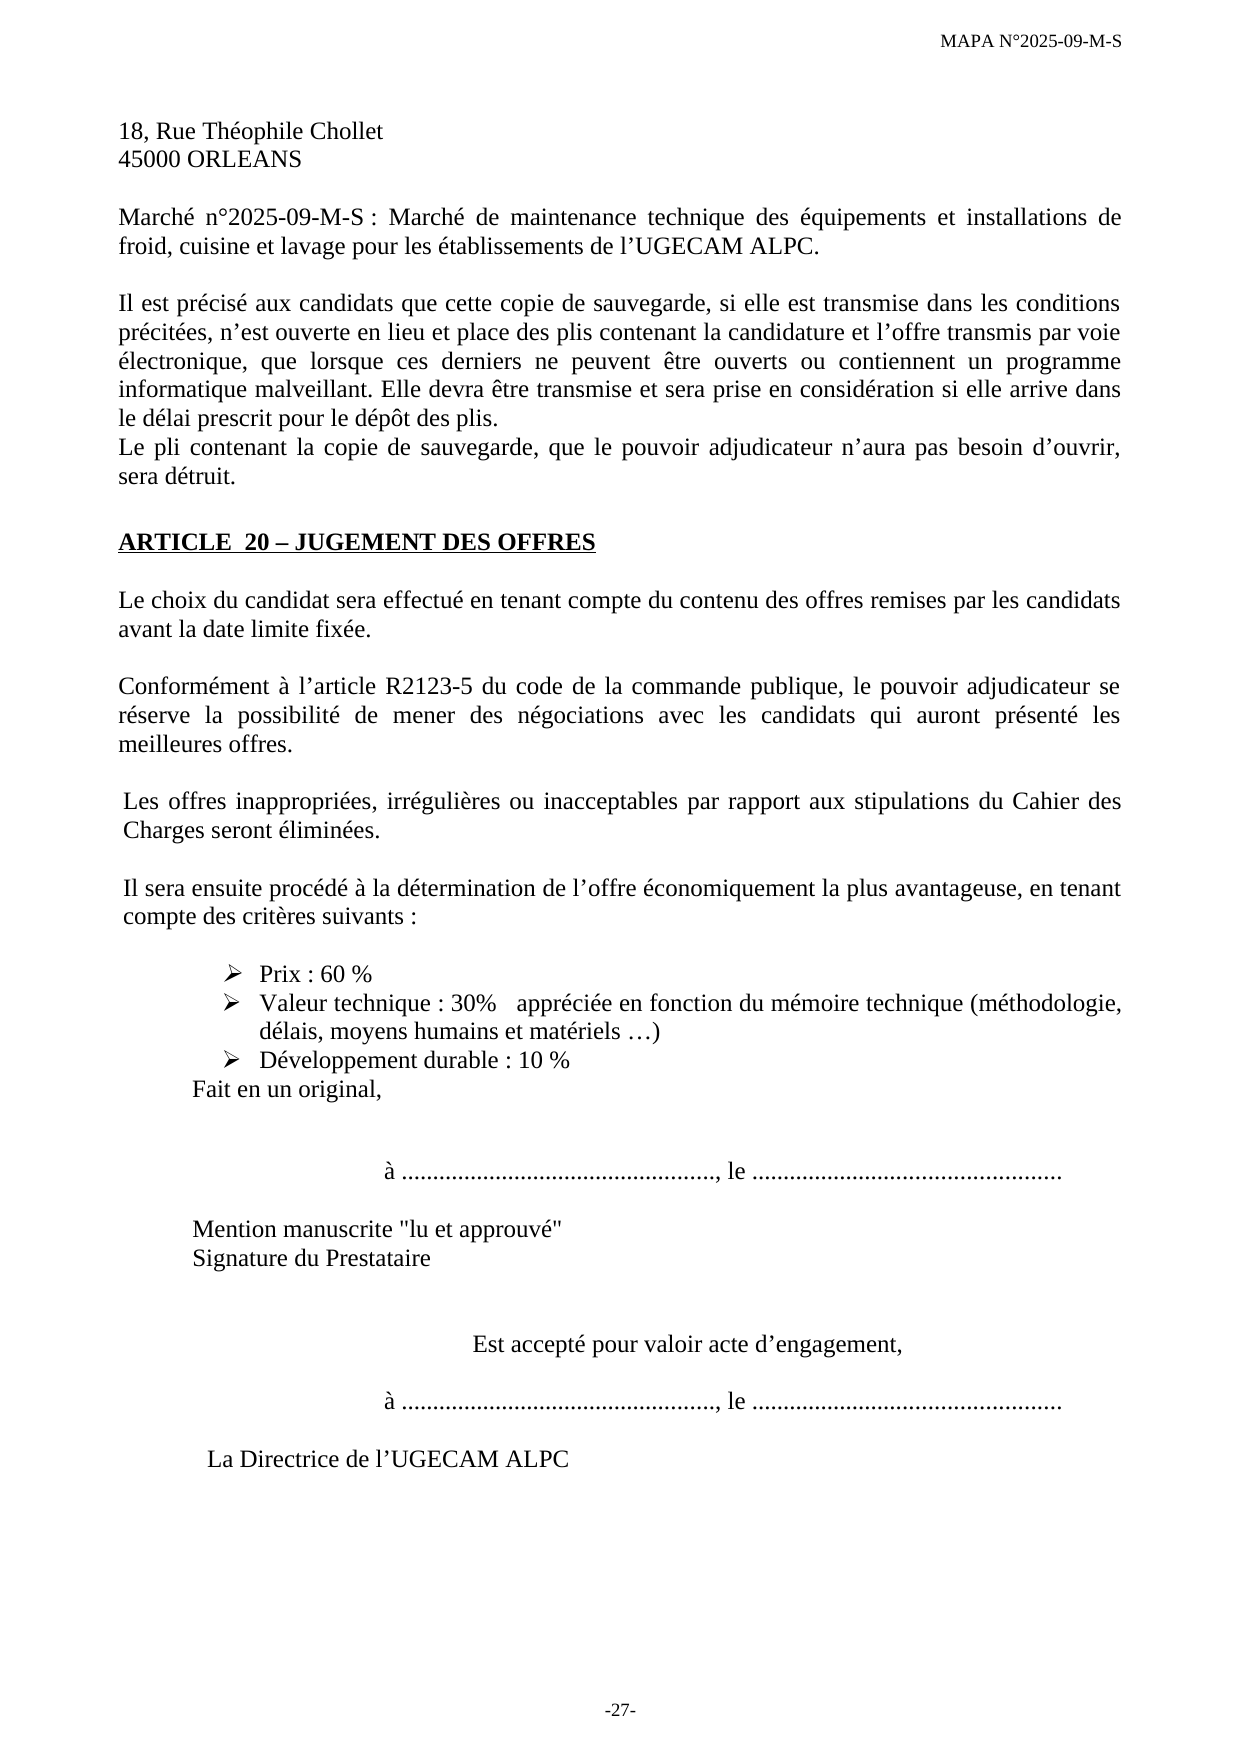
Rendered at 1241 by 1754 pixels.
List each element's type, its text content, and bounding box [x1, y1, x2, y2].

text Conformément à l’article R2123-5 du code de la commande publique, le pouvoir adjudicateur se réserve la possibilité de mener des négociations avec les candidats qui auront présenté les meilleures offres. [118, 671, 1122, 758]
list Prix : 60 % [222, 959, 1122, 988]
text Fait en un original, [118, 1074, 1122, 1103]
text Le pli contenant la copie de sauvegarde, que le pouvoir adjudicateur n’aura pas besoin d’ouvrir, sera détruit. [118, 432, 1122, 489]
text Mention manuscrite "lu et approuvé" [192, 1214, 1122, 1243]
text 45000 ORLEANS [118, 144, 1122, 173]
text 18, Rue Théophile Chollet [118, 116, 1122, 144]
text Le choix du candidat sera effectué en tenant compte du contenu des offres remises par les candidats avant la date limite fixée. [118, 585, 1122, 643]
subtitle ARTICLE 20 – JUGEMENT DES OFFRES [118, 527, 1122, 556]
text La Directrice de l’UGECAM ALPC [207, 1444, 1122, 1473]
text à ., le [118, 1156, 1122, 1185]
text Les offres inappropriées, irrégulières ou inacceptables par rapport aux stipulations du Cahier des Charges seront éliminées. [123, 786, 1122, 844]
text Est accepté pour valoir acte d’engagement, [472, 1329, 1122, 1358]
text Signature du Prestataire [192, 1243, 1122, 1271]
text Il sera ensuite procédé à la détermination de l’offre économiquement la plus avantageuse, en tenant compte des critères suivants : [123, 873, 1122, 930]
text Il est précisé aux candidats que cette copie de sauvegarde, si elle est transmise dans les conditions précitées, n’est ouverte en lieu et place des plis contenant la candidature et l’offre transmis par voie électronique, que lorsque ces derniers ne peuvent être ouverts ou contiennent un programme informatique malveillant. Elle devra être transmise et sera prise en considération si elle arrive dans le délai prescrit pour le dépôt des plis. [118, 288, 1122, 432]
text à ., le [118, 1386, 1122, 1415]
list Développement durable : 10 % [222, 1045, 1122, 1074]
text Marché n°2025-09-M-S : Marché de maintenance technique des équipements et installations de froid, cuisine et lavage pour les établissements de l’UGECAM ALPC. [118, 202, 1122, 259]
list Valeur technique : 30% appréciée en fonction du mémoire technique (méthodologie, délais, moyens humains et matériels …) [222, 988, 1122, 1045]
